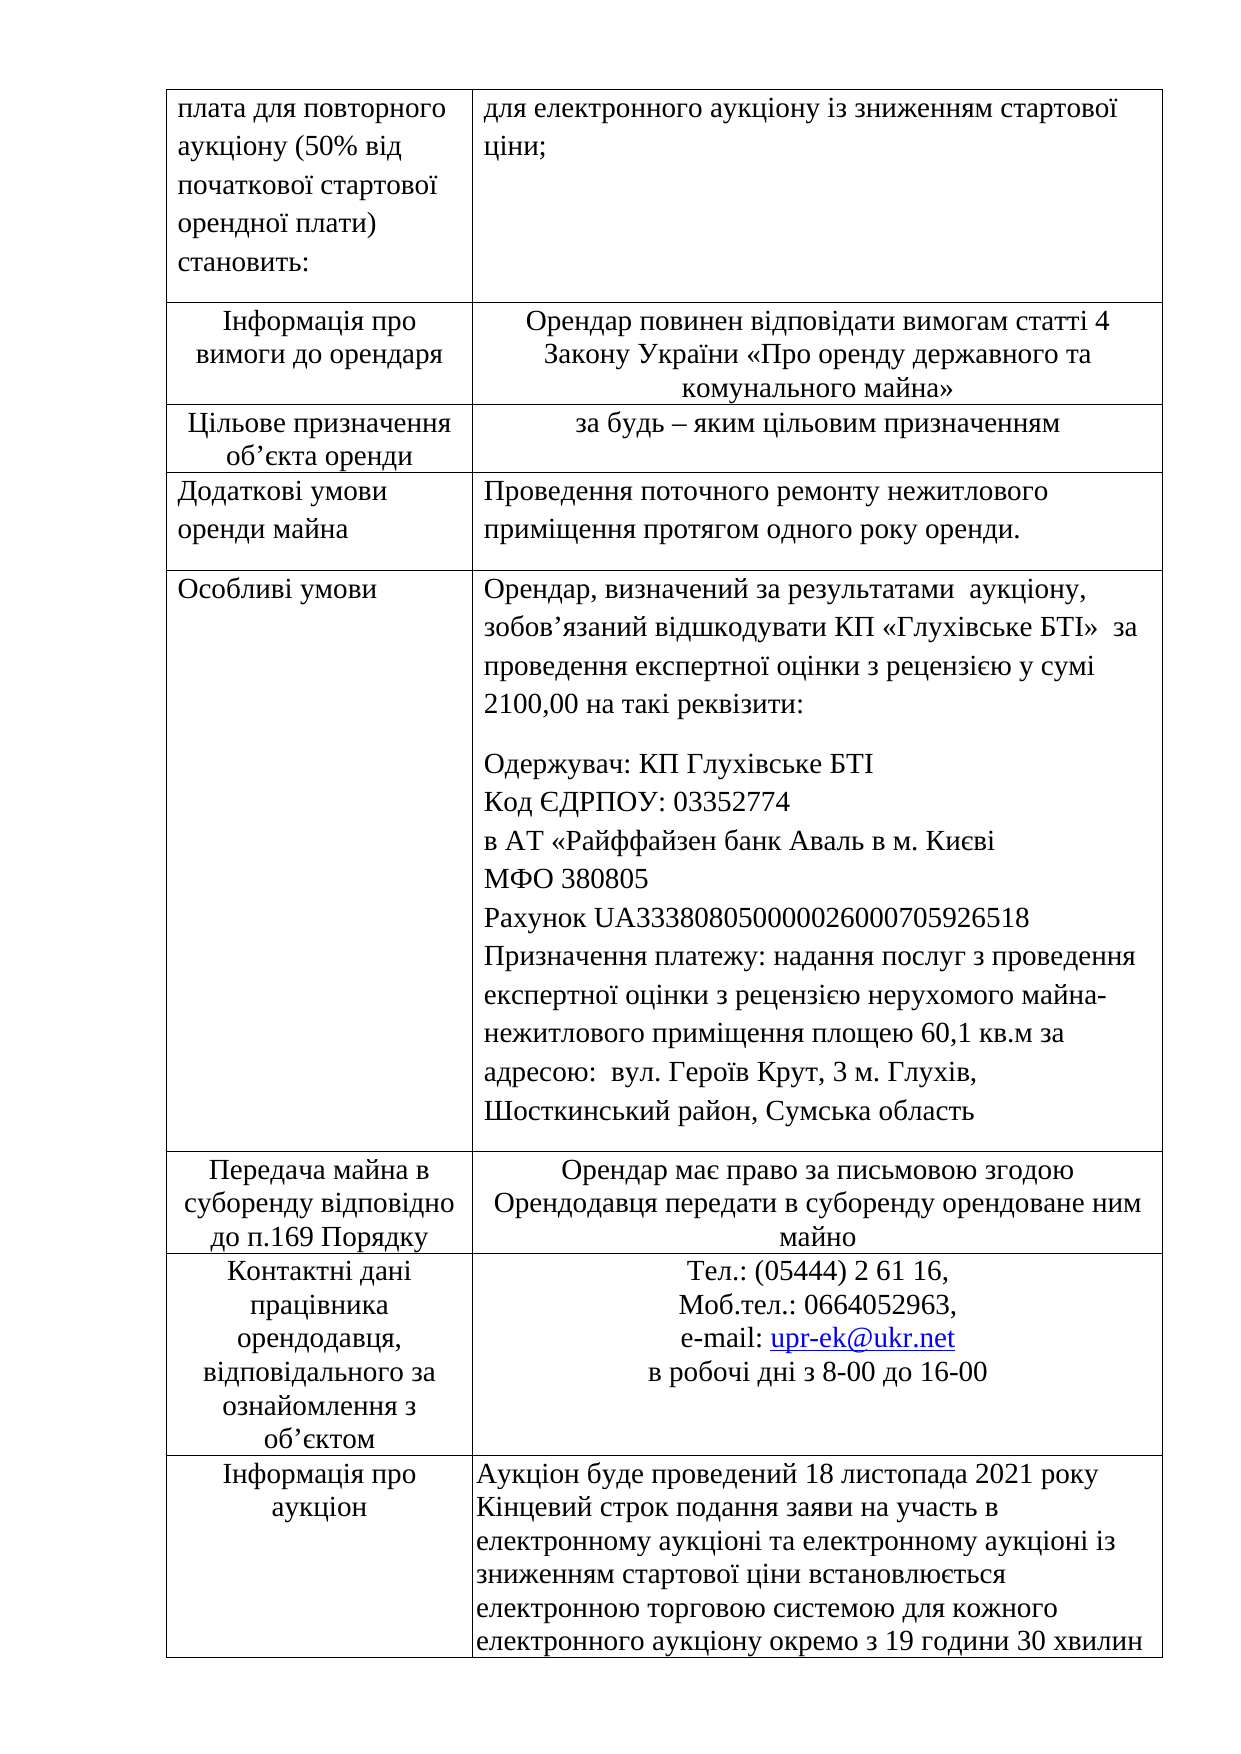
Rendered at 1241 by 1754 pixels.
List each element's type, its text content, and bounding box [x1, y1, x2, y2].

table_cell Орендар повинен відповідати вимогам статті 4 Закону України «Про оренду державного та комунального майна» [473, 303, 1162, 404]
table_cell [167, 1456, 472, 1657]
table_cell Інформація про вимоги до орендаря [167, 303, 472, 404]
table_cell Контактні дані працівника орендодавця, відповідального за ознайомлення з об’єктом [167, 1254, 472, 1455]
table_cell Особливі умови [167, 571, 472, 1151]
table_cell Додаткові умови оренди майна [167, 473, 472, 570]
table_cell Передача майна в суборенду відповідно до п.169 Порядку [167, 1152, 472, 1252]
table_cell Проведення поточного ремонту нежитлового приміщення протягом одного року оренди. [473, 473, 1162, 570]
table_cell Цільове призначення об’єкта оренди [167, 405, 472, 472]
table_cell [167, 90, 472, 302]
table_cell за будь – яким цільовим призначенням [473, 405, 1162, 472]
table_cell Орендар має право за письмовою згодою Орендодавця передати в суборенду орендоване ним майно [473, 1152, 1162, 1252]
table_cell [473, 90, 1162, 302]
table_cell Орендар, визначений за результатами аукціону, зобов’язаний відшкодувати КП «Глухівське БТІ» за проведення експертної оцінки з рецензією у сумі 2100,00 на такі реквізити: Одержувач: КП Глухівське БТІ Код ЄДРПОУ: 03352774 в АТ «Райффайзен банк Аваль в м. Києві МФО 380805 Рахунок UA333808050000026000705926518 Призначення платежу: надання послуг з проведення експертної оцінки з рецензією нерухомого майна- нежитлового приміщення площею 60,1 кв.м за адресою: вул. Героїв Крут, 3 м. Глухів, Шосткинський район, Сумська область [473, 571, 1162, 1151]
table_cell Тел.: (05444) 2 61 16, Моб.тел.: 0664052963, e-mail: upr-ek@ukr.net в робочі дні з 8-00 до 16-00 [473, 1254, 1162, 1455]
